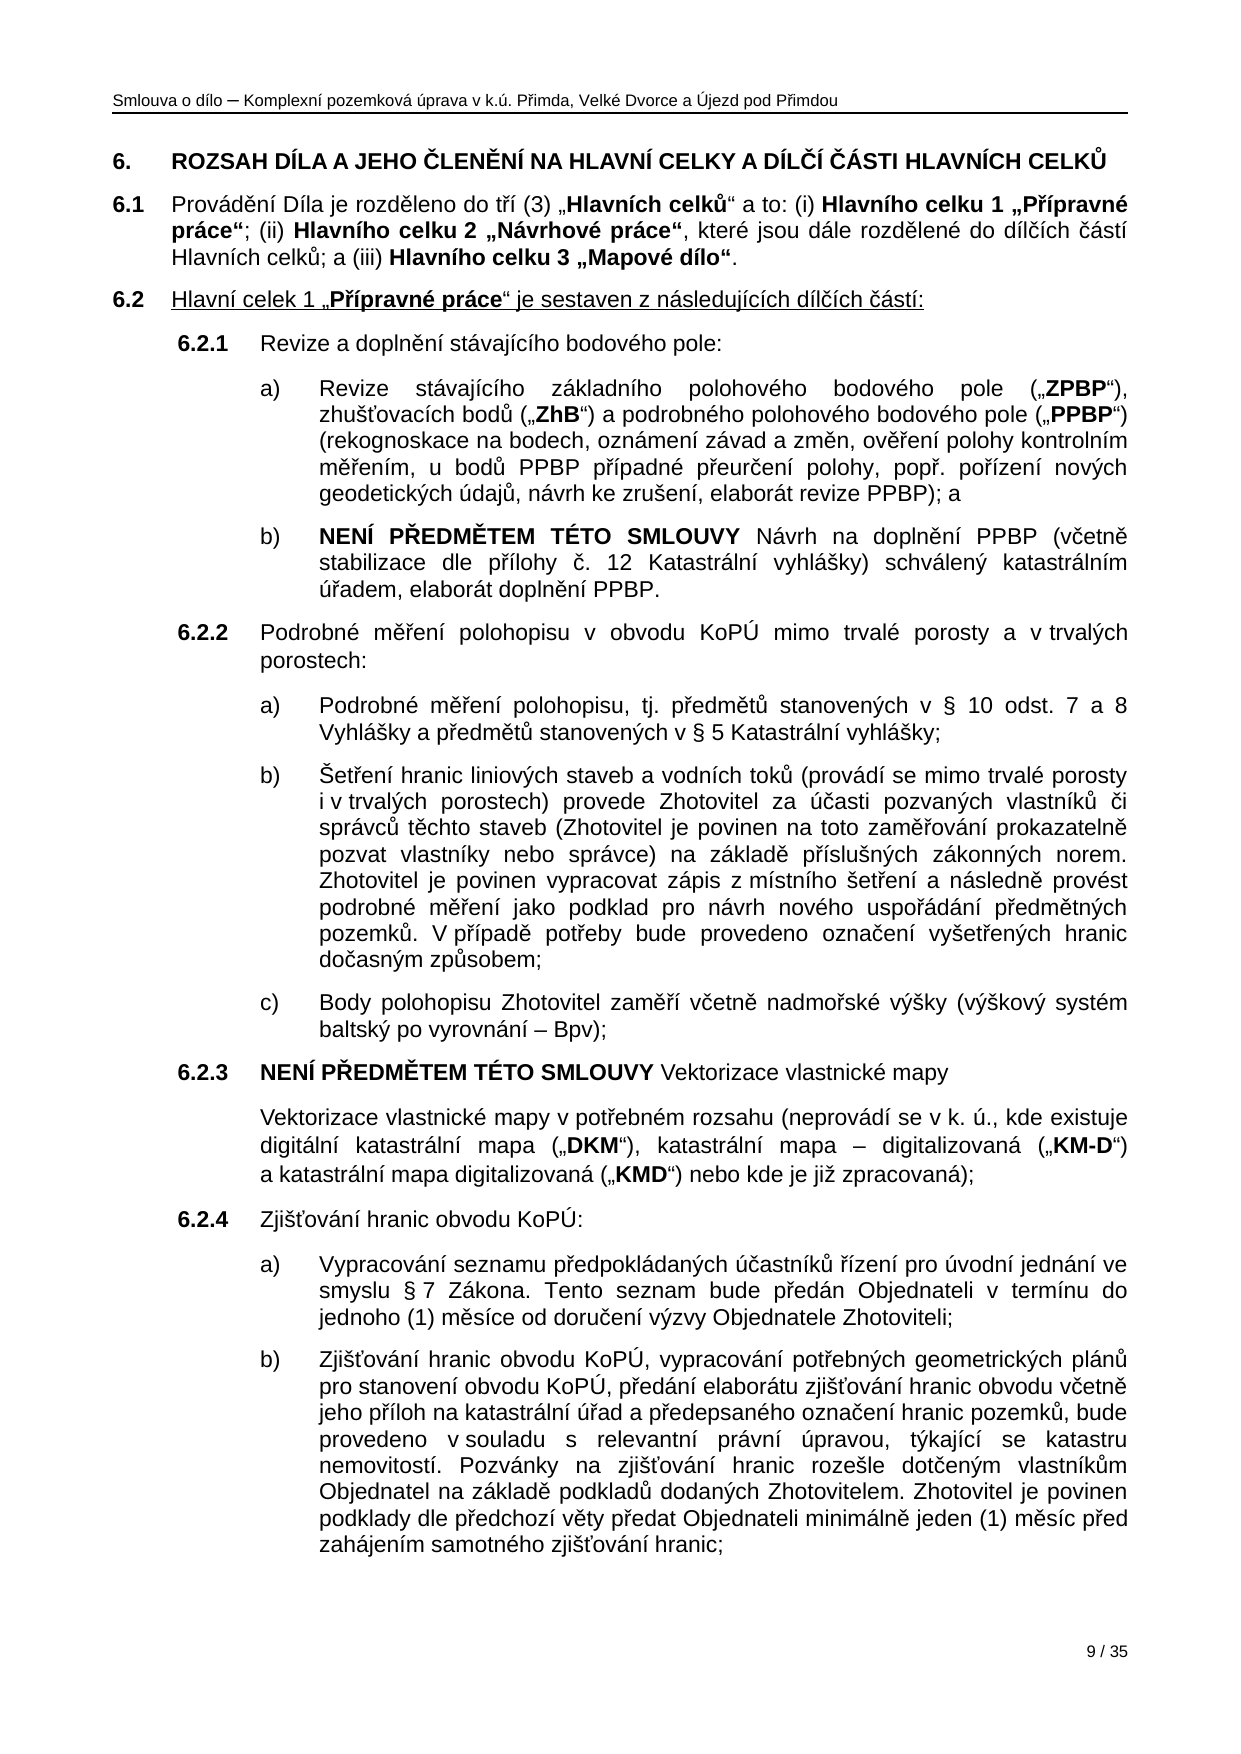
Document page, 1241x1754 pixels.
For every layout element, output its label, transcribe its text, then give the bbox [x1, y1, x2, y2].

list Zjišťování hranic obvodu KoPÚ, vypracování potřebných geometrických plánů pro stanovení obvodu KoPÚ, předání elaborátu zjišťování hranic obvodu včetně jeho příloh na katastrální úřad a předepsaného označení hranic pozemků, bude provedeno v souladu s relevantní právní úpravou, týkající se katastru nemovitostí. Pozvánky na zjišťování hranic rozešle dotčeným vlastníkům Objednatel na základě podkladů dodaných Zhotovitelem. Zhotovitel je povinen podklady dle předchozí věty předat Objednateli minimálně jeden (1) měsíc před zahájením samotného zjišťování hranic; [260, 1346, 1128, 1557]
list Vypracování seznamu předpokládaných účastníků řízení pro úvodní jednání ve smyslu § 7 Zákona. Tento seznam bude předán Objednateli v termínu do jednoho (1) měsíce od doručení výzvy Objednatele Zhotoviteli; [260, 1251, 1128, 1330]
text Hlavní celek 1 „Přípravné práce“ je sestaven z následujících dílčích částí: [112, 286, 1128, 313]
list Podrobné měření polohopisu, tj. předmětů stanovených v § 10 odst. 7 a 8 Vyhlášky a předmětů stanovených v § 5 Katastrální vyhlášky; [260, 692, 1128, 745]
list NENÍ PŘEDMĚTEM TÉTO SMLOUVY Návrh na doplnění PPBP (včetně stabilizace dle přílohy č. 12 Katastrální vyhlášky) schválený katastrálním úřadem, elaborát doplnění PPBP. [260, 523, 1128, 602]
text Podrobné měření polohopisu v obvodu KoPÚ mimo trvalé porosty a v trvalých porostech: [177, 619, 1128, 673]
list Šetření hranic liniových staveb a vodních toků (provádí se mimo trvalé porosty i v trvalých porostech) provede Zhotovitel za účasti pozvaných vlastníků či správců těchto staveb (Zhotovitel je povinen na toto zaměřování prokazatelně pozvat vlastníky nebo správce) na základě příslušných zákonných norem. Zhotovitel je povinen vypracovat zápis z místního šetření a následně provést podrobné měření jako podklad pro návrh nového uspořádání předmětných pozemků. V případě potřeby bude provedeno označení vyšetřených hranic dočasným způsobem; [260, 762, 1128, 972]
list Revize stávajícího základního polohového bodového pole („ZPBP“), zhušťovacích bodů („ZhB“) a podrobného polohového bodového pole („PPBP“) (rekognoskace na bodech, oznámení závad a změn, ověření polohy kontrolním měřením, u bodů PPBP případné přeurčení polohy, popř. pořízení nových geodetických údajů, návrh ke zrušení, elaborát revize PPBP); a [260, 374, 1128, 506]
text Provádění Díla je rozděleno do tří (3) „Hlavních celků“ a to: (i) Hlavního celku 1 „Přípravné práce“; (ii) Hlavního celku 2 „Návrhové práce“, které jsou dále rozdělené do dílčích částí Hlavních celků; a (iii) Hlavního celku 3 „Mapové dílo“. [112, 191, 1128, 270]
list Vektorizace vlastnické mapy v potřebném rozsahu (neprovádí se v k. ú., kde existuje digitální katastrální mapa („DKM“), katastrální mapa – digitalizovaná („KM-D“) a katastrální mapa digitalizovaná („KMD“) nebo kde je již zpracovaná); [260, 1104, 1128, 1187]
text Zjišťování hranic obvodu KoPÚ: [177, 1206, 1128, 1232]
text Revize a doplnění stávajícího bodového pole: [177, 329, 1128, 356]
list Body polohopisu Zhotovitel zaměří včetně nadmořské výšky (výškový systém baltský po vyrovnání – Bpv); [260, 989, 1128, 1042]
text NENÍ PŘEDMĚTEM TÉTO SMLOUVY Vektorizace vlastnické mapy [177, 1058, 1128, 1085]
text Rozsah díla a jeho členění na hlavní celky a dílčí části Hlavních celků [112, 148, 1128, 174]
